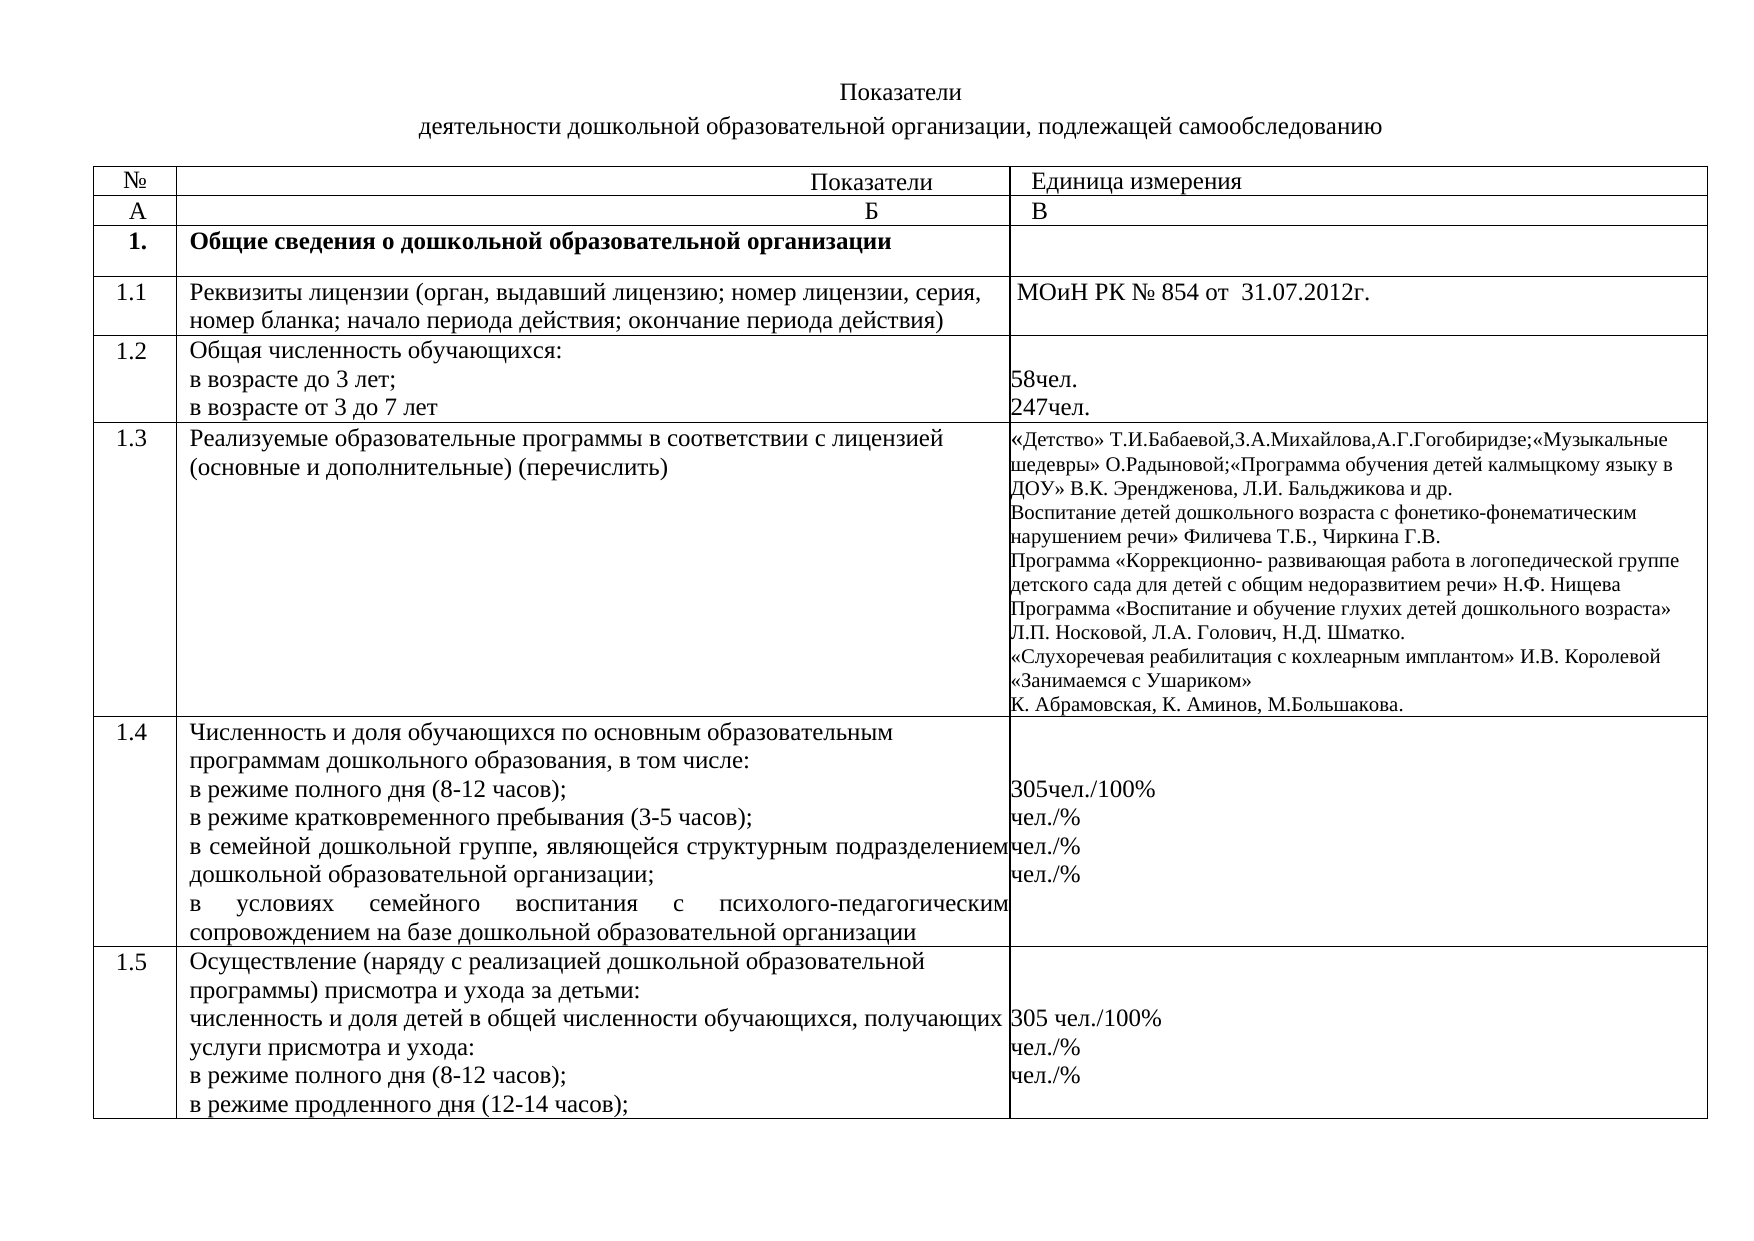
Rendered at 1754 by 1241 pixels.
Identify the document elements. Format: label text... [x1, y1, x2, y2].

table_cell Реквизиты лицензии (орган, выдавший лицензию; номер лицензии, серия, номер бланка; начало периода действия; окончание периода действия) [177, 277, 1009, 335]
table_cell 1.5 [94, 947, 176, 1118]
table_cell Общие сведения о дошкольной образовательной организации [177, 226, 1009, 276]
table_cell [1011, 947, 1707, 1118]
text деятельности дошкольной образовательной организации, подлежащей самообследованию [93, 107, 1708, 141]
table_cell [177, 947, 1009, 1118]
table_cell «Детство» Т.И.Бабаевой,З.А.Михайлова,А.Г.Гогобиридзе;«Музыкальные шедевры» О.Радыновой;«Программа обучения детей калмыцкому языку в ДОУ» В.К. Эрендженова, Л.И. Бальджикова и др. Воспитание детей дошкольного возраста с фонетико-фонематическим нарушением речи» Филичева Т.Б., Чиркина Г.В. Программа «Коррекционно- развивающая работа в логопедической группе детского сада для детей с общим недоразвитием речи» Н.Ф. Нищева Программа «Воспитание и обучение глухих детей дошкольного возраста» Л.П. Носковой, Л.А. Голович, Н.Д. Шматко. «Слухоречевая реабилитация с кохлеарным имплантом» И.В. Королевой «Занимаемся с Ушариком» К. Абрамовская, К. Аминов, М.Большакова. [1011, 423, 1707, 716]
text Показатели [93, 74, 1708, 107]
table_cell Общая численность обучающихся: в возрасте до 3 лет; в возрасте от 3 до 7 лет [177, 336, 1009, 422]
table_cell 1.4 [94, 717, 176, 946]
table_cell 58чел. 247чел. [1011, 336, 1707, 422]
table_cell 1.2 [94, 336, 176, 422]
table_cell 1. [94, 226, 176, 276]
table_cell Б [177, 196, 1009, 225]
table_cell 1.1 [94, 277, 176, 335]
table_header № [94, 167, 176, 195]
table_cell Реализуемые образовательные программы в соответствии с лицензией (основные и дополнительные) (перечислить) [177, 423, 1009, 716]
table_header Единица измерения [1011, 167, 1707, 195]
table_cell [1011, 226, 1707, 276]
table_cell 305чел./100% чел./% чел./% чел./% [1011, 717, 1707, 946]
table_cell МОиН РК № 854 от 31.07.2012г. [1011, 277, 1707, 335]
table_cell А [94, 196, 176, 225]
table_cell Численность и доля обучающихся по основным образовательным программам дошкольного образования, в том числе: в режиме полного дня (8-12 часов); в режиме кратковременного пребывания (3-5 часов); в семейной дошкольной группе, являющейся структурным подразделением дошкольной образовательной организации; в условиях семейного воспитания с психолого-педагогическим сопровождением на базе дошкольной образовательной организации [177, 717, 1009, 946]
table_cell 1.3 [94, 423, 176, 716]
table_cell В [1011, 196, 1707, 225]
table_header Показатели [177, 167, 1009, 195]
